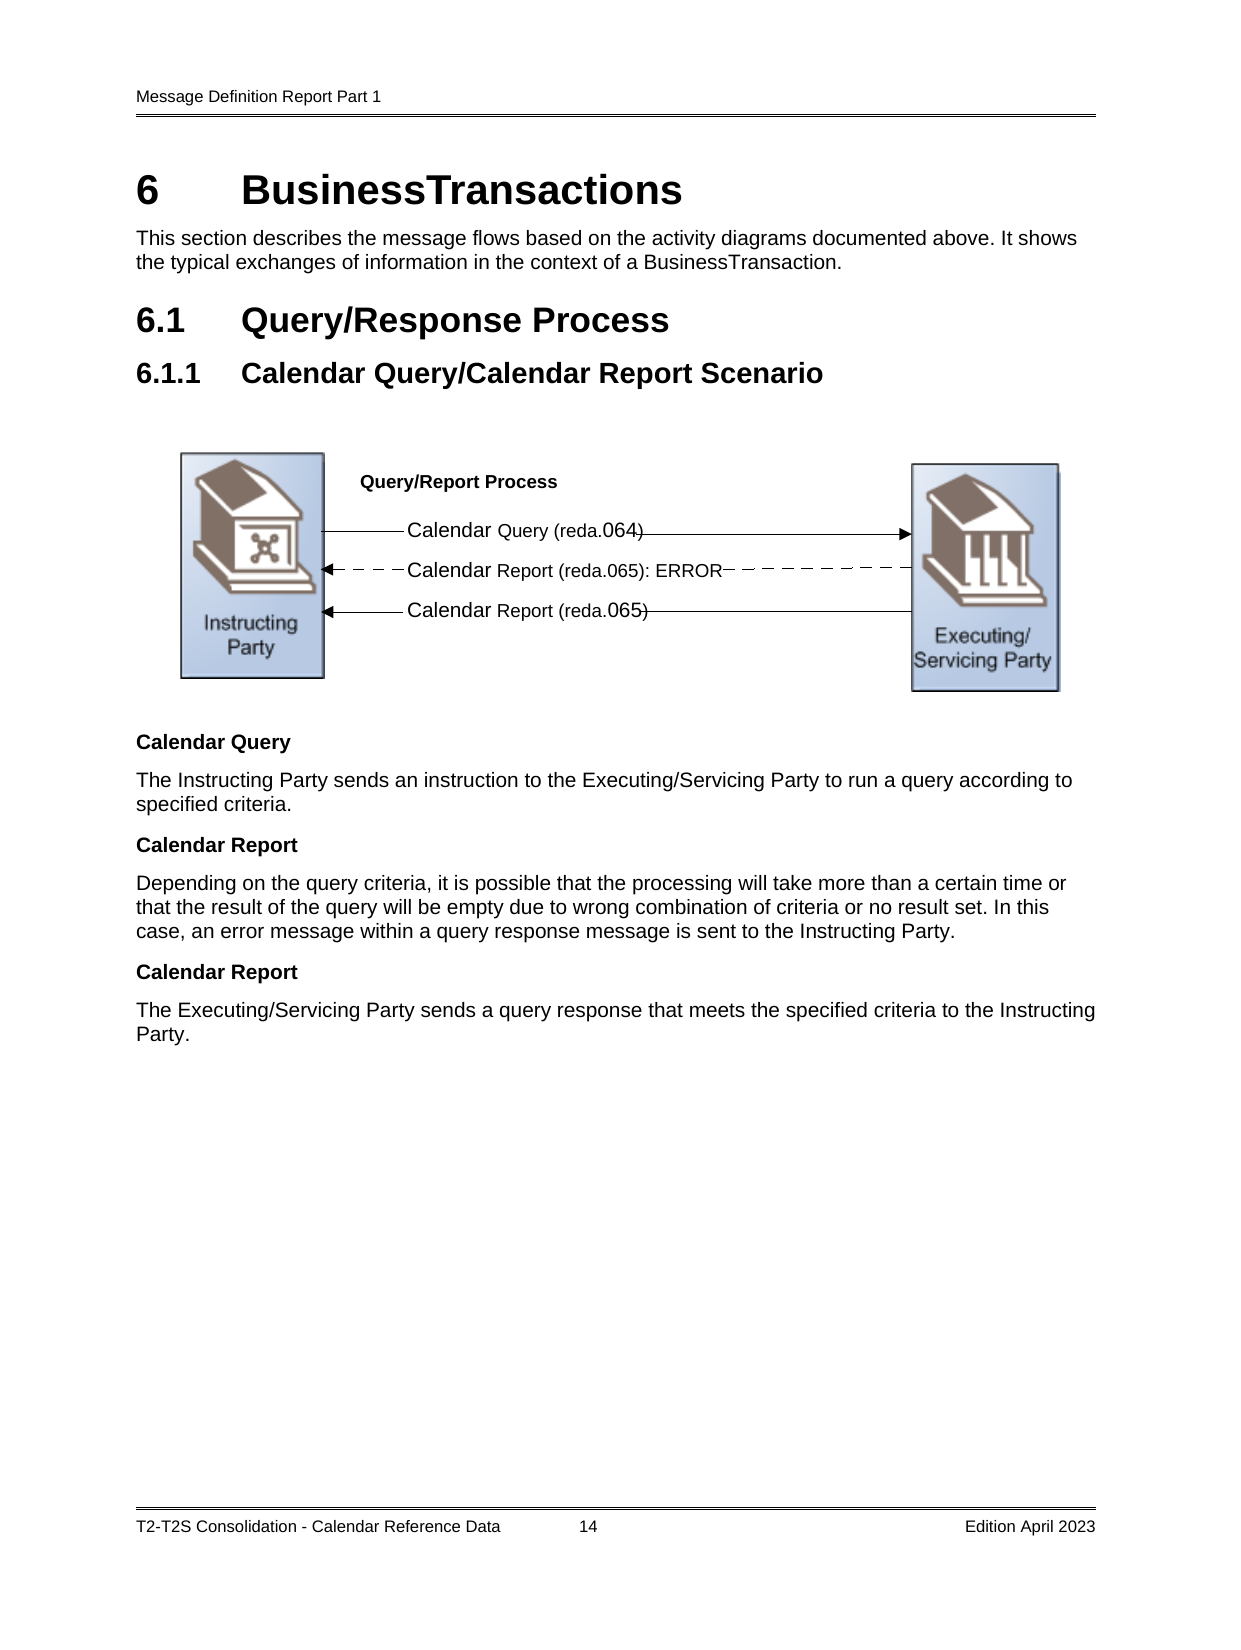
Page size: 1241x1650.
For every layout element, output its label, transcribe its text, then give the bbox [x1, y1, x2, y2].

picture [179, 451, 325, 679]
text The Executing/Servicing Party sends a query response that meets the specified criteria to the Instructing Party. [136, 998, 1104, 1046]
text Calendar Report [136, 833, 1104, 857]
text Calendar Query [136, 729, 1104, 753]
text The Instructing Party sends an instruction to the Executing/Servicing Party to run a query according to specified criteria. [136, 768, 1104, 816]
subtitle Query/Response Process [136, 299, 1104, 339]
text This section describes the message flows based on the activity diagrams documented above. It shows the typical exchanges of information in the context of a BusinessTransaction. [136, 226, 1104, 274]
picture [911, 462, 1061, 692]
subtitle Calendar Query/Calendar Report Scenario [136, 356, 1104, 390]
text Depending on the query criteria, it is possible that the processing will take more than a certain time or that the result of the query will be empty due to wrong combination of criteria or no result set. In this case, an error message within a query response message is sent to the Instructing Party. [136, 871, 1104, 943]
text Calendar Report [136, 960, 1104, 984]
subtitle BusinessTransactions [136, 166, 1104, 213]
